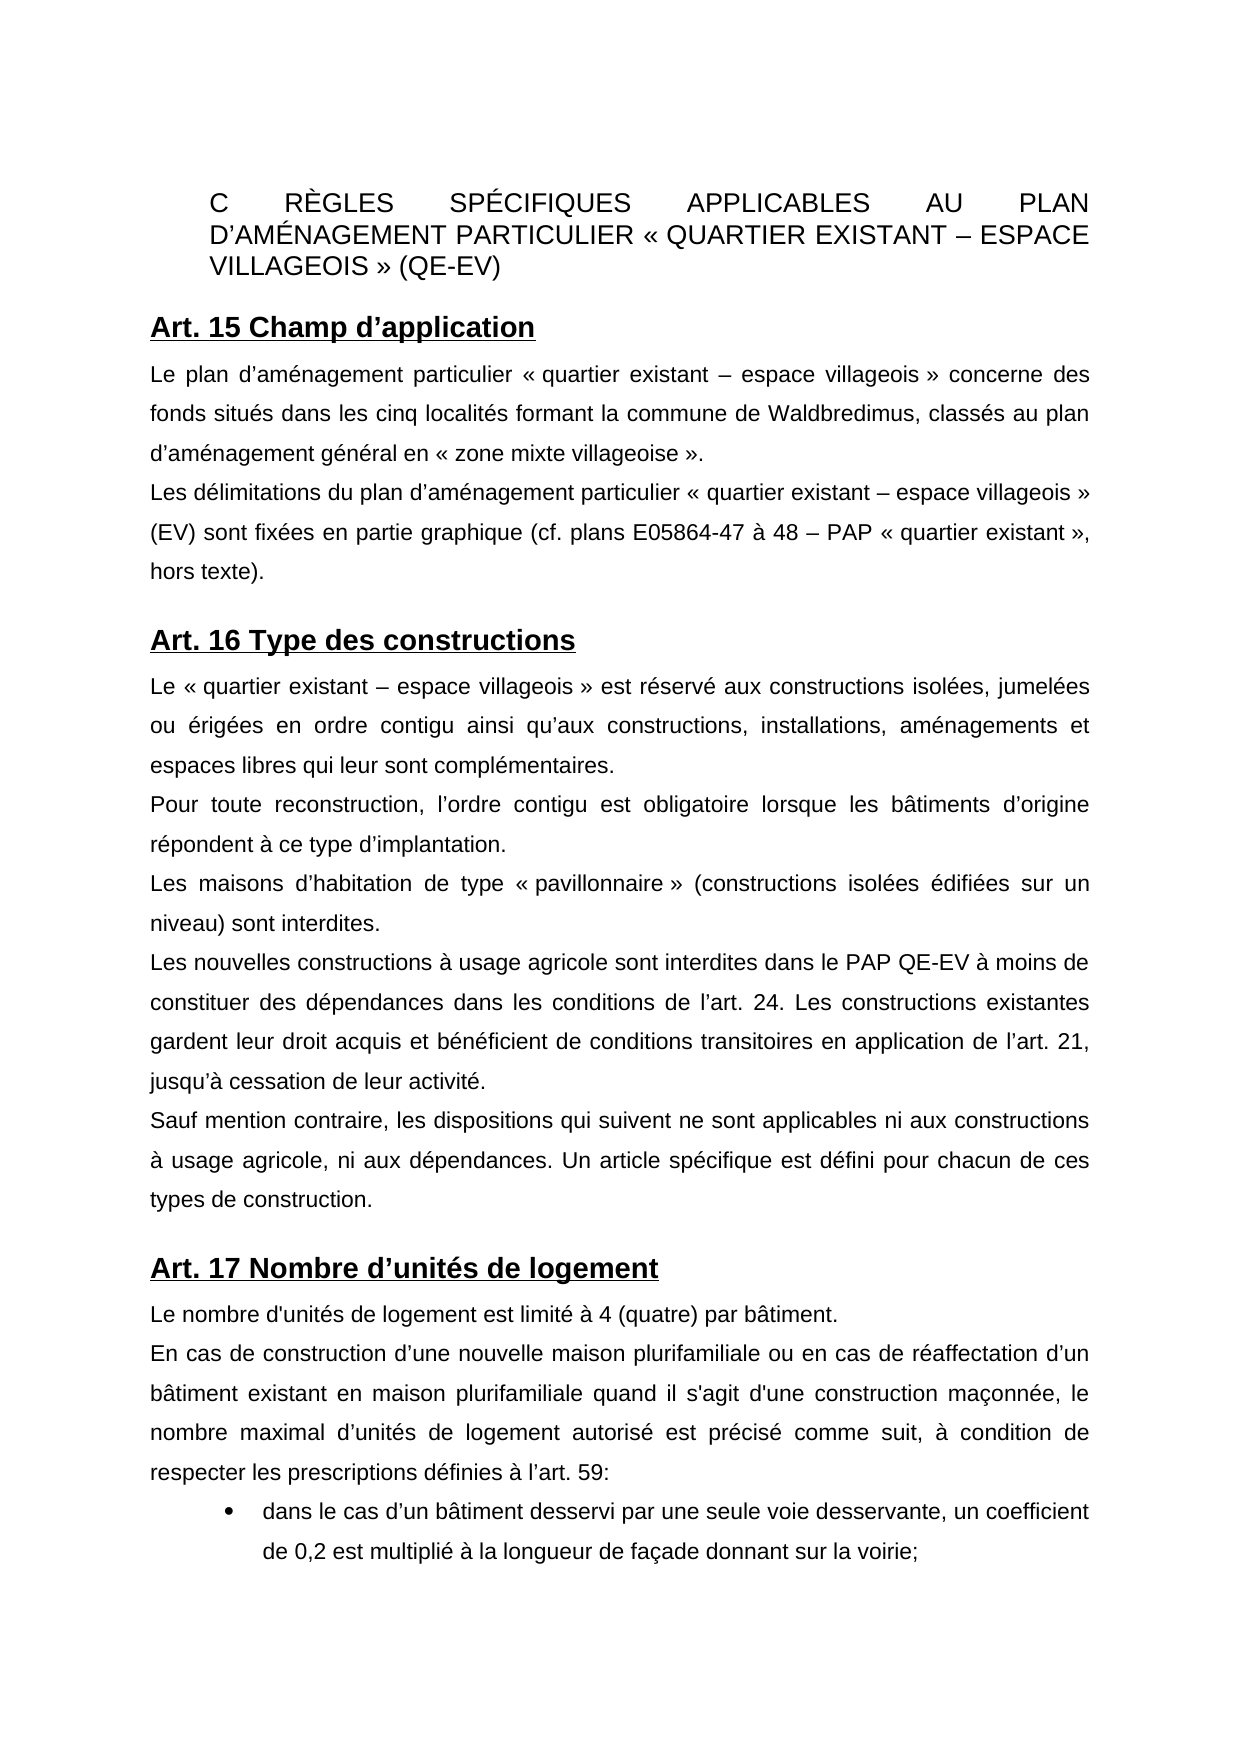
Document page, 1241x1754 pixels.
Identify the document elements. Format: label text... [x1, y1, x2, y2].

subtitle Art. 17 Nombre d’unités de logement [150, 1251, 1090, 1284]
text Les nouvelles constructions à usage agricole sont interdites dans le PAP QE-EV à moins de constituer des dépendances dans les conditions de l’art. 24. Les constructions existantes gardent leur droit acquis et bénéficient de conditions transitoires en application de l’art. 21, jusqu’à cessation de leur activité. [150, 949, 1090, 1094]
subtitle Art. 16 Type des constructions [150, 623, 1090, 656]
subtitle Art. 15 Champ d’application [150, 310, 1090, 344]
text Sauf mention contraire, les dispositions qui suivent ne sont applicables ni aux constructions à usage agricole, ni aux dépendances. Un article spécifique est défini pour chacun de ces types de construction. [150, 1107, 1090, 1212]
text Pour toute reconstruction, l’ordre contigu est obligatoire lorsque les bâtiments d’origine répondent à ce type d’implantation. [150, 791, 1090, 857]
text Les délimitations du plan d’aménagement particulier « quartier existant – espace villageois » (EV) sont fixées en partie graphique (cf. plans E05864-47 à 48 – PAP « quartier existant », hors texte). [150, 479, 1090, 584]
text Le « quartier existant – espace villageois » est réservé aux constructions isolées, jumelées ou érigées en ordre contigu ainsi qu’aux constructions, installations, aménagements et espaces libres qui leur sont complémentaires. [150, 673, 1090, 778]
text Le nombre d'unités de logement est limité à 4 (quatre) par bâtiment. [150, 1301, 1090, 1327]
text Les maisons d’habitation de type « pavillonnaire » (constructions isolées édifiées sur un niveau) sont interdites. [150, 870, 1090, 936]
title C Règles spécifiques applicables au plan d’aménagement particulier « quartier existant – espace villageois » (QE-EV) [209, 187, 1090, 281]
list dans le cas d’un bâtiment desservi par une seule voie desservante, un coefficient de 0,2 est multiplié à la longueur de façade donnant sur la voirie; [225, 1498, 1090, 1564]
text Le plan d’aménagement particulier « quartier existant – espace villageois » concerne des fonds situés dans les cinq localités formant la commune de Waldbredimus, classés au plan d’aménagement général en « zone mixte villageoise ». [150, 361, 1090, 466]
text En cas de construction d’une nouvelle maison plurifamiliale ou en cas de réaffectation d’un bâtiment existant en maison plurifamiliale quand il s'agit d'une construction maçonnée, le nombre maximal d’unités de logement autorisé est précisé comme suit, à condition de respecter les prescriptions définies à l’art. 59: [150, 1340, 1090, 1485]
